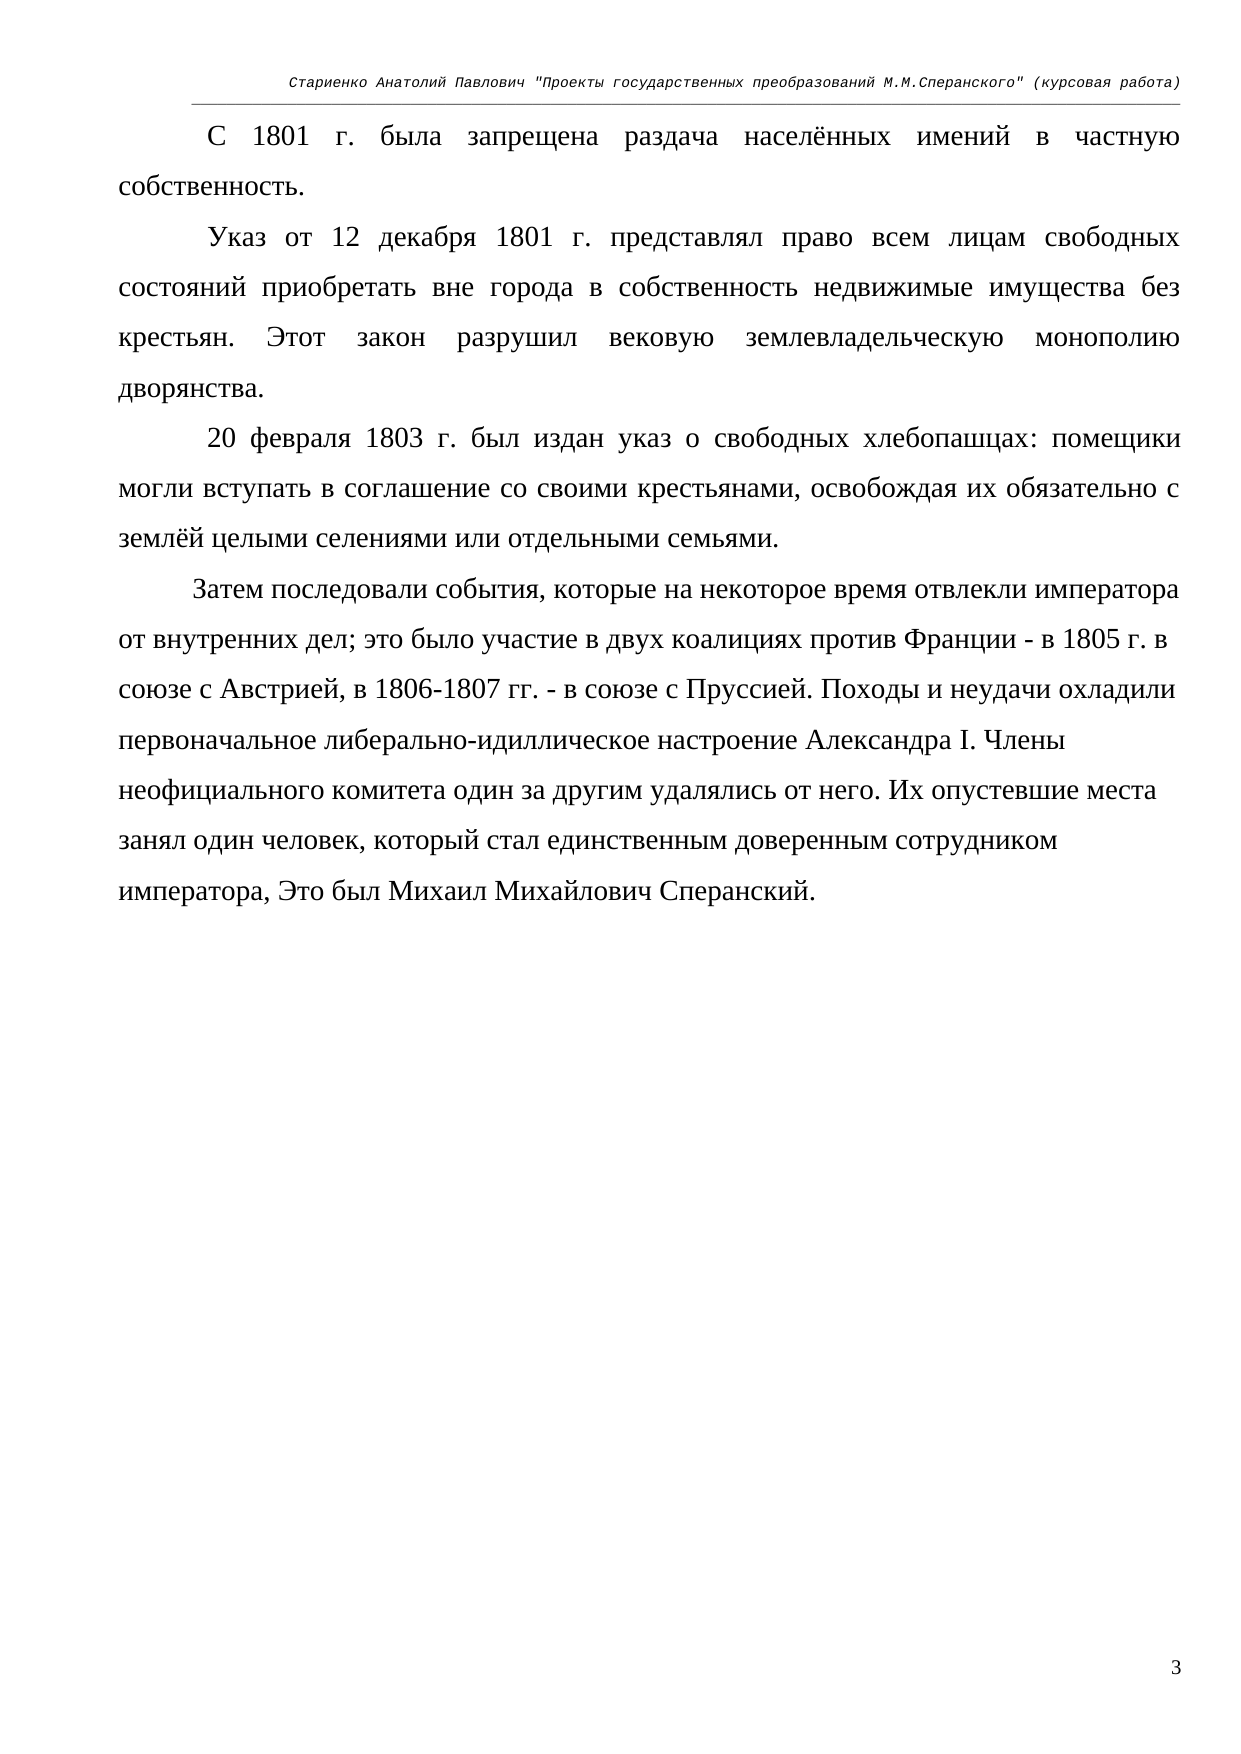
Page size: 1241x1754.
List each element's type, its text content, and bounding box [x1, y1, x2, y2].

text Затем последовали события, которые на некоторое время отвлекли императора от внутренних дел; это было участие в двух коалициях против Франции - в 1805 г. в союзе с Австрией, в 1806-1807 гг. - в союзе с Пруссией. Походы и неудачи охладили первоначальное либерально-идиллическое настроение Александра I. Члены неофициального комитета один за другим удалялись от него. Их опустевшие места занял один человек, который стал единственным доверенным сотрудником императора, Это был Михаил Михайлович Сперанский. [118, 571, 1181, 906]
text Указ от 12 декабря 1801 г. представлял право всем лицам свободных состояний приобретать вне города в собственность недвижимые имущества без крестьян. Этот закон разрушил вековую землевладельческую монополию дворянства. [118, 219, 1181, 403]
text С 1801 г. была запрещена раздача населённых имений в частную собственность. [118, 118, 1181, 202]
text 20 февраля 1803 г. был издан указ о свободных хлебопашцах: помещики могли вступать в соглашение со своими крестьянами, освобождая их обязательно с землёй целыми селениями или отдельными семьями. [118, 420, 1181, 554]
